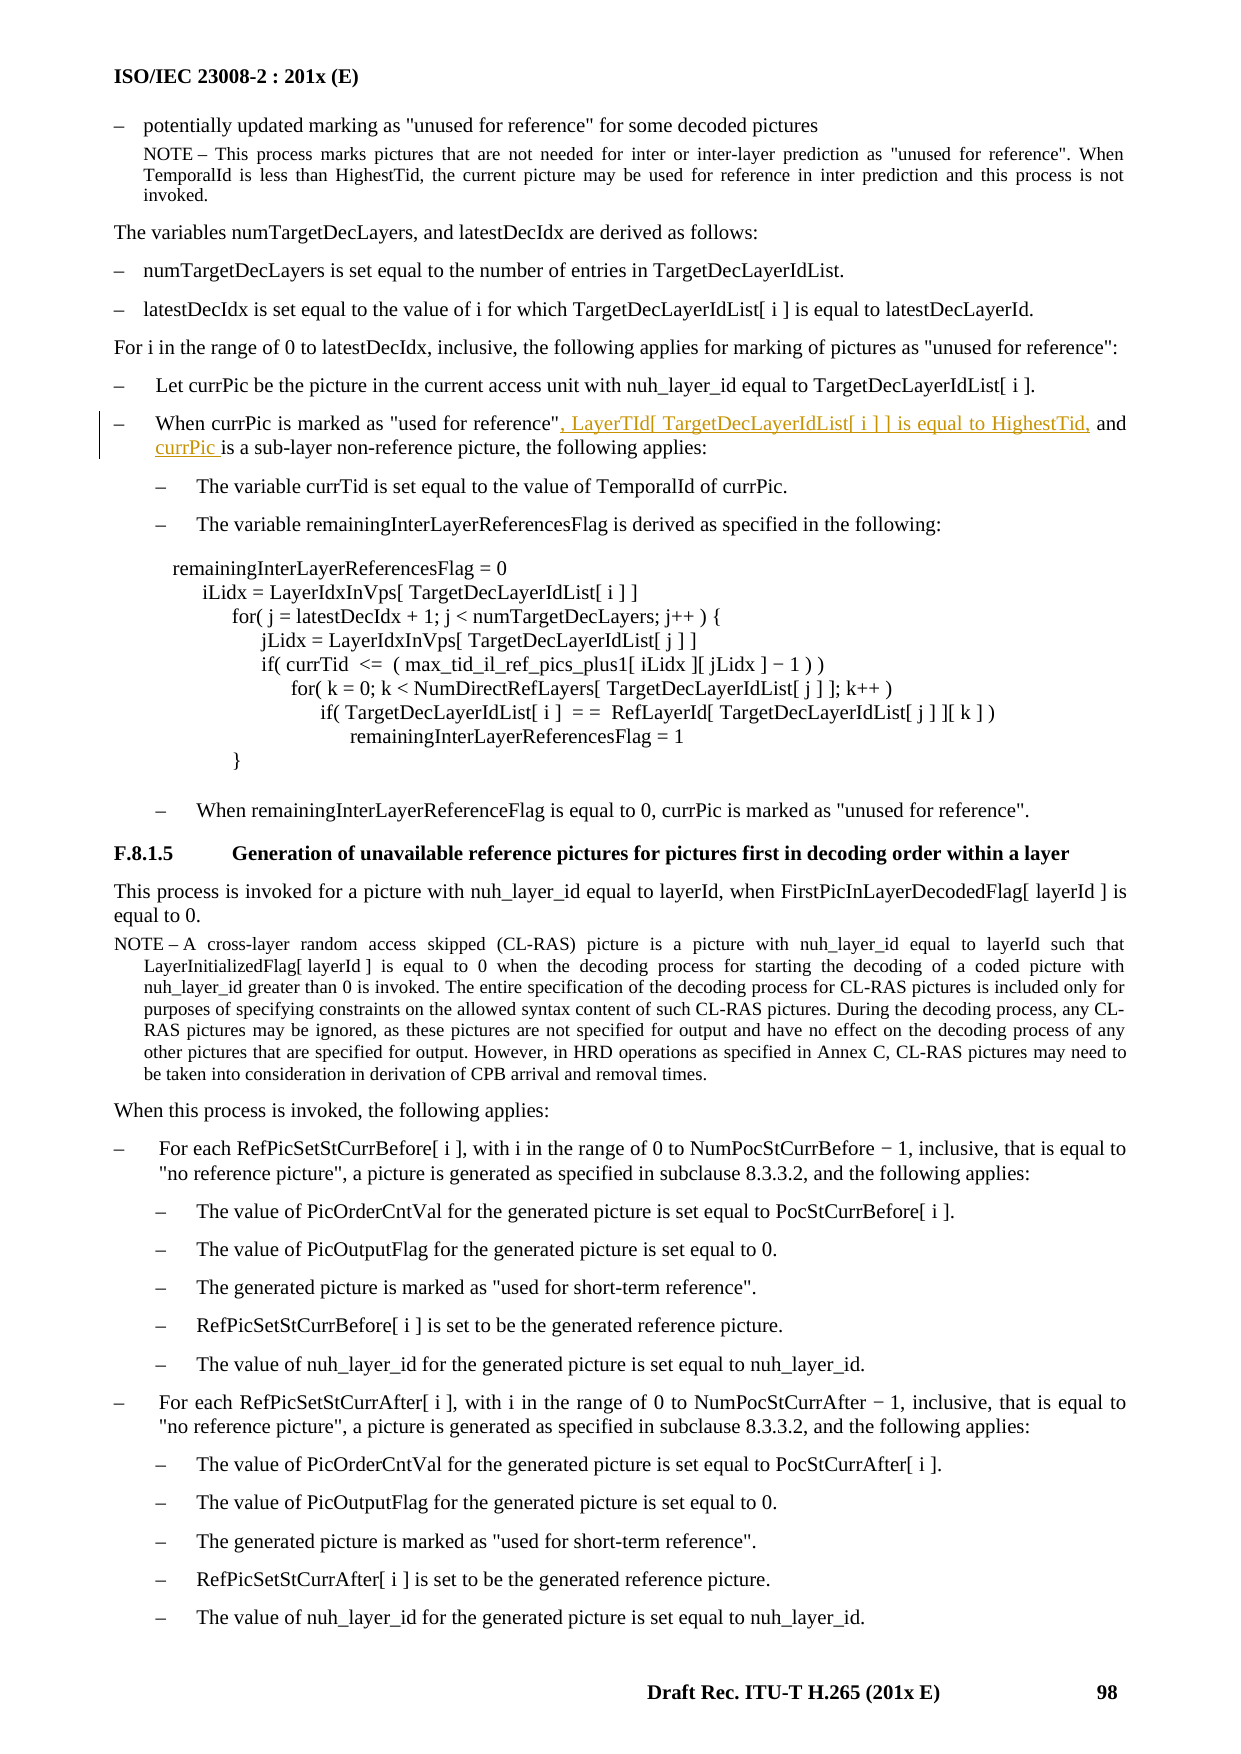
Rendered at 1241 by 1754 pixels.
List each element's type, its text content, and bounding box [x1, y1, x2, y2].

text – numTargetDecLayers is set equal to the number of entries in TargetDecLayerIdList. [113, 258, 1127, 282]
text – The value of nuh_layer_id for the generated picture is set equal to nuh_layer_id. [155, 1605, 1127, 1629]
text NOTE – This process marks pictures that are not needed for inter or inter-layer prediction as "unused for reference". When TemporalId is less than HighestTid, the current picture may be used for reference in inter prediction and this process is not invoked. [143, 144, 1127, 206]
text – The value of PicOutputFlag for the generated picture is set equal to 0. [155, 1237, 1127, 1261]
text remainingInterLayerReferencesFlag = 0 iLidx = LayerIdxInVps[ TargetDecLayerIdList[ i ] ] for( j = latestDecIdx + 1; j < numTargetDecLayers; j++ ) { jLidx = LayerIdxInVps[ TargetDecLayerIdList[ j ] ] if( currTid <= ( max_tid_il_ref_pics_plus1[ iLidx ][ jLidx ] − 1 ) ) for( k = 0; k < NumDirectRefLayers[ TargetDecLayerIdList[ j ] ]; k++ ) if( TargetDecLayerIdList[ i ] = = RefLayerId[ TargetDecLayerIdList[ j ] ][ k ] ) remainingInterLayerReferencesFlag = 1 } [113, 556, 1127, 772]
text – For each RefPicSetStCurrBefore[ i ], with i in the range of 0 to NumPocStCurrBefore − 1, inclusive, that is equal to "no reference picture", a picture is generated as specified in subclause 8.3.3.2, and the following applies: [113, 1136, 1127, 1184]
text – latestDecIdx is set equal to the value of i for which TargetDecLayerIdList[ i ] is equal to latestDecLayerId. [113, 297, 1127, 321]
text – The variable remainingInterLayerReferencesFlag is derived as specified in the following: [155, 512, 1127, 536]
text – The variable currTid is set equal to the value of TemporalId of currPic. [155, 473, 1127, 498]
text NOTE – A cross-layer random access skipped (CL-RAS) picture is a picture with nuh_layer_id equal to layerId such that LayerInitializedFlag[ layerId ] is equal to 0 when the decoding process for starting the decoding of a coded picture with nuh_layer_id greater than 0 is invoked. The entire specification of the decoding process for CL-RAS pictures is included only for purposes of specifying constraints on the allowed syntax content of such CL-RAS pictures. During the decoding process, any CL-RAS pictures may be ignored, as these pictures are not specified for output and have no effect on the decoding process of any other pictures that are specified for output. However, in HRD operations as specified in Annex C, CL-RAS pictures may need to be taken into consideration in derivation of CPB arrival and removal times. [114, 933, 1127, 1084]
list The variables numTargetDecLayers, and latestDecIdx are derived as follows: [113, 220, 1127, 244]
list For i in the range of 0 to latestDecIdx, inclusive, the following applies for marking of pictures as "unused for reference": [113, 335, 1127, 359]
text – The value of PicOutputFlag for the generated picture is set equal to 0. [155, 1490, 1127, 1514]
text – The generated picture is marked as "used for short-term reference". [155, 1275, 1127, 1299]
text – For each RefPicSetStCurrAfter[ i ], with i in the range of 0 to NumPocStCurrAfter − 1, inclusive, that is equal to "no reference picture", a picture is generated as specified in subclause 8.3.3.2, and the following applies: [113, 1390, 1127, 1438]
text When this process is invoked, the following applies: [113, 1098, 1127, 1122]
list Generation of unavailable reference pictures for pictures first in decoding order within a layer [113, 840, 1127, 864]
text – RefPicSetStCurrBefore[ i ] is set to be the generated reference picture. [155, 1313, 1127, 1337]
text – When remainingInterLayerReferenceFlag is equal to 0, currPic is marked as "unused for reference". [155, 797, 1127, 822]
text – The value of nuh_layer_id for the generated picture is set equal to nuh_layer_id. [155, 1352, 1127, 1376]
text – potentially updated marking as "unused for reference" for some decoded pictures [113, 113, 1127, 137]
text – When currPic is marked as "used for reference" and is a sub-layer non-reference picture, the following applies: [113, 411, 1127, 459]
text – The value of PicOrderCntVal for the generated picture is set equal to PocStCurrBefore[ i ]. [155, 1199, 1127, 1223]
text – The value of PicOrderCntVal for the generated picture is set equal to PocStCurrAfter[ i ]. [155, 1452, 1127, 1476]
text – RefPicSetStCurrAfter[ i ] is set to be the generated reference picture. [155, 1567, 1127, 1591]
text – The generated picture is marked as "used for short-term reference". [155, 1528, 1127, 1553]
list This process is invoked for a picture with nuh_layer_id equal to layerId, when FirstPicInLayerDecodedFlag[ layerId ] is equal to 0. [113, 879, 1127, 927]
text – Let currPic be the picture in the current access unit with nuh_layer_id equal to TargetDecLayerIdList[ i ]. [113, 373, 1127, 397]
